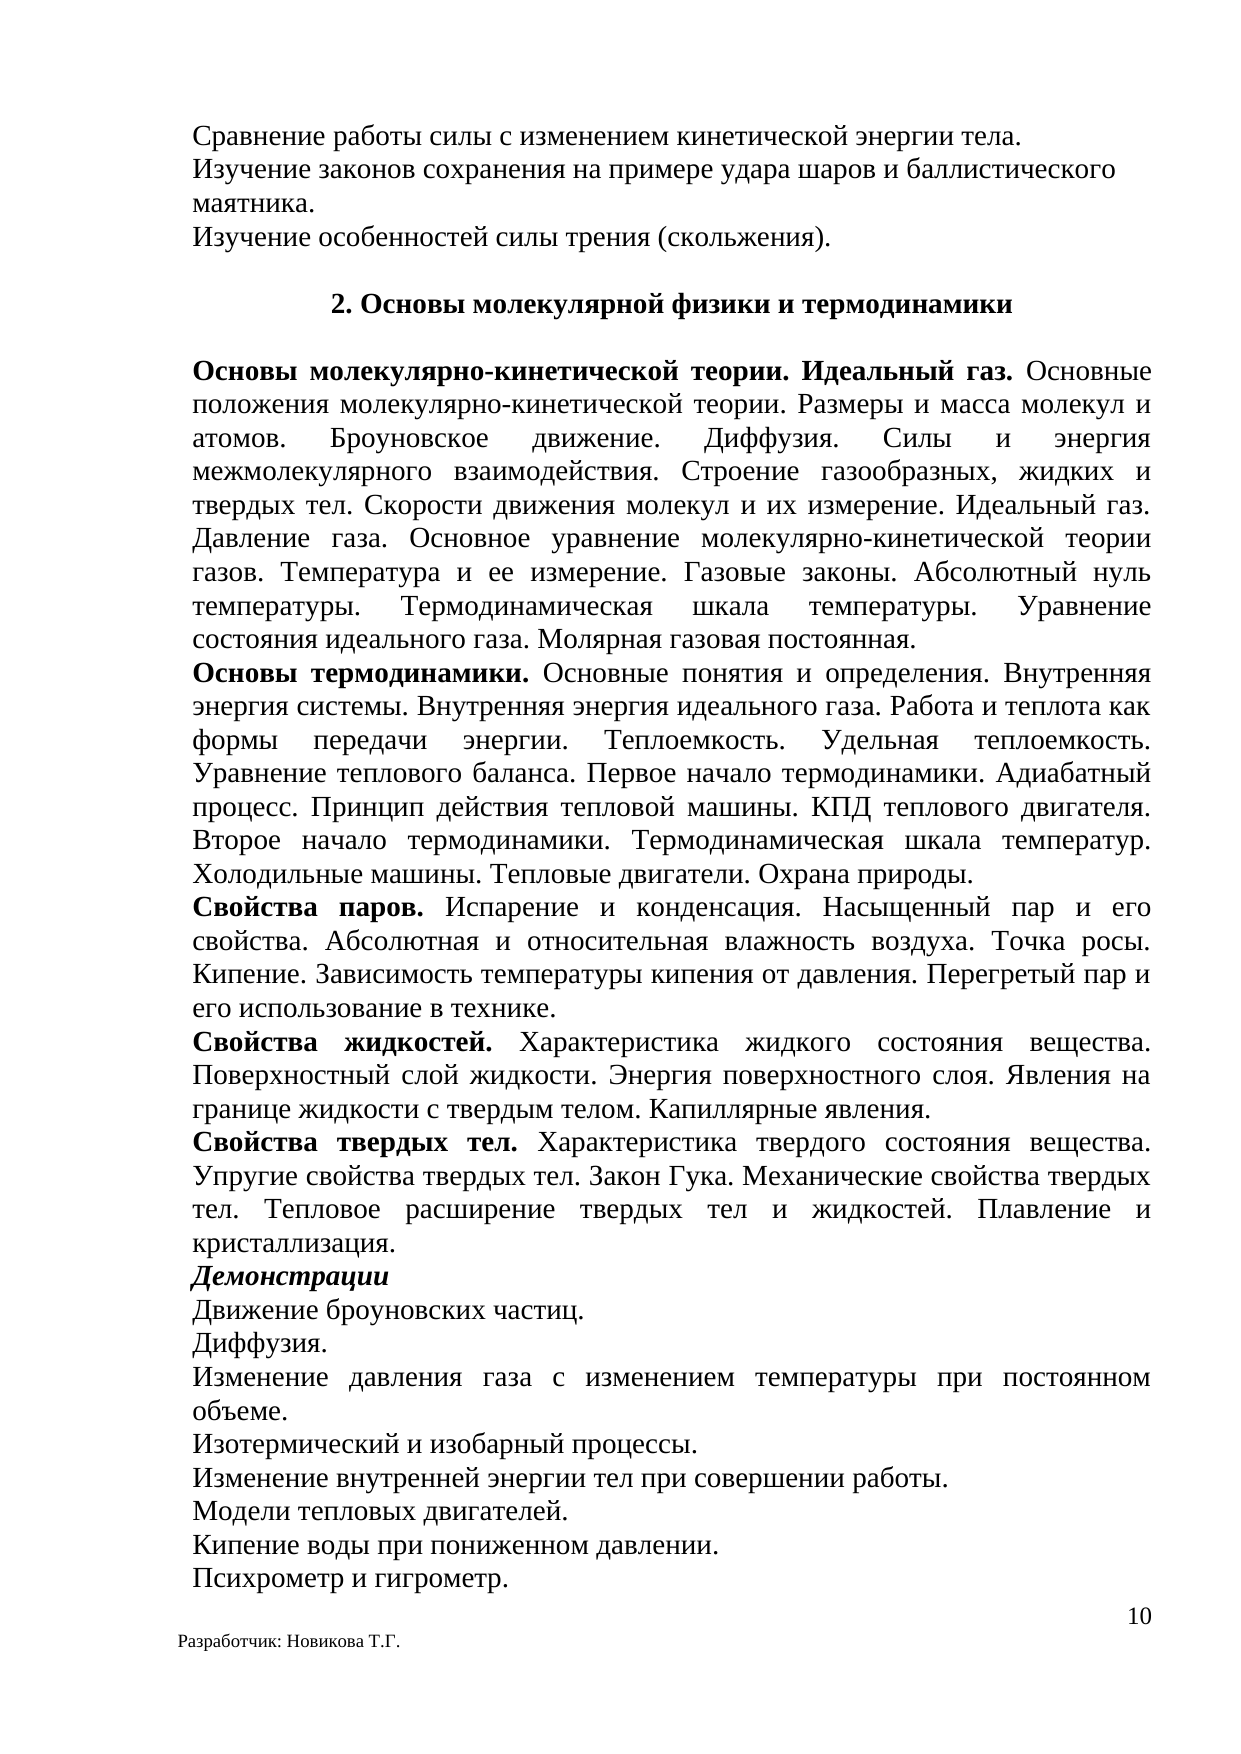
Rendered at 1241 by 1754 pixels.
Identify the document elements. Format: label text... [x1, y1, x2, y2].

text Свойства паров. Испарение и конденсация. Насыщенный пар и его свойства. Абсолютная и относительная влажность воздуха. Точка росы. Кипение. Зависимость температуры кипения от давления. Перегретый пар и его использование в технике. [192, 889, 1152, 1024]
text Модели тепловых двигателей. [192, 1493, 1152, 1527]
text Демонстрации [192, 1258, 1152, 1292]
text Изучение законов сохранения на примере удара шаров и баллистического маятника. [192, 152, 1152, 219]
text Психрометр и гигрометр. [192, 1560, 1152, 1594]
text Изменение внутренней энергии тел при совершении работы. [192, 1460, 1152, 1493]
text Кипение воды при пониженном давлении. [192, 1527, 1152, 1560]
text Основы молекулярно-кинетической теории. Идеальный газ. Основные положения молекулярно-кинетической теории. Размеры и масса молекул и атомов. Броуновское движение. Диффузия. Силы и энергия межмолекулярного взаимодействия. Строение газообразных, жидких и твердых тел. Скорости движения молекул и их измерение. Идеальный газ. Давление газа. Основное уравнение молекулярно-кинетической теории газов. Температура и ее измерение. Газовые законы. Абсолютный нуль температуры. Термодинамическая шкала температуры. Уравнение состояния идеального газа. Молярная газовая постоянная. [192, 353, 1152, 655]
text Движение броуновских частиц. [192, 1292, 1152, 1326]
text Изучение особенностей силы трения (скольжения). [192, 219, 1152, 252]
text Диффузия. [192, 1326, 1152, 1359]
text Свойства жидкостей. Характеристика жидкого состояния вещества. Поверхностный слой жидкости. Энергия поверхностного слоя. Явления на границе жидкости с твердым телом. Капиллярные явления. [192, 1024, 1152, 1124]
text Основы термодинамики. Основные понятия и определения. Внутренняя энергия системы. Внутренняя энергия идеального газа. Работа и теплота как формы передачи энергии. Теплоемкость. Удельная теплоемкость. Уравнение теплового баланса. Первое начало термодинамики. Адиабатный процесс. Принцип действия тепловой машины. КПД теплового двигателя. Второе начало термодинамики. Термодинамическая шкала температур. Холодильные машины. Тепловые двигатели. Охрана природы. [192, 655, 1152, 889]
text Изотермический и изобарный процессы. [192, 1426, 1152, 1460]
text Сравнение работы силы с изменением кинетической энергии тела. [192, 118, 1152, 152]
text 2. Основы молекулярной физики и термодинамики [192, 286, 1152, 319]
text Свойства твердых тел. Характеристика твердого состояния вещества. Упругие свойства твердых тел. Закон Гука. Механические свойства твердых тел. Тепловое расширение твердых тел и жидкостей. Плавление и кристаллизация. [192, 1124, 1152, 1258]
text Изменение давления газа с изменением температуры при постоянном объеме. [192, 1359, 1152, 1426]
